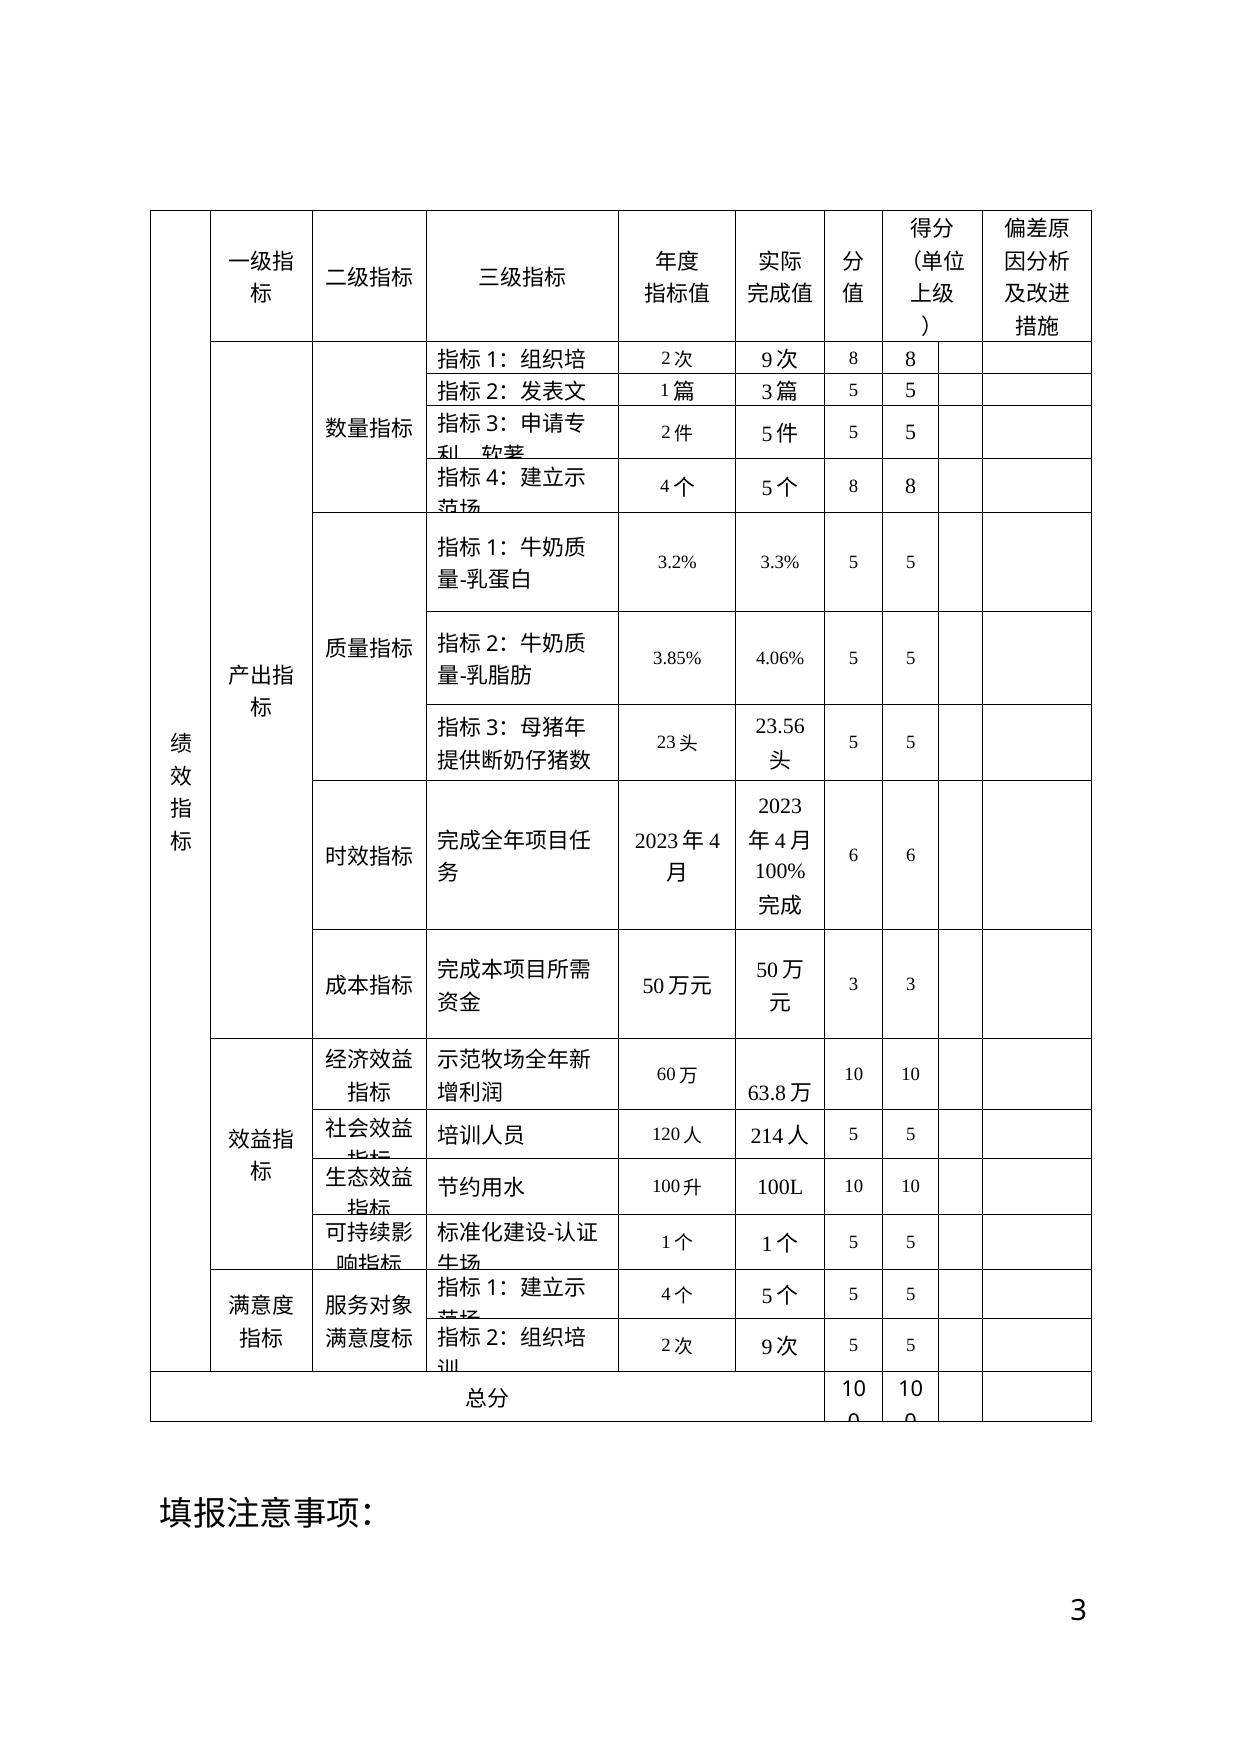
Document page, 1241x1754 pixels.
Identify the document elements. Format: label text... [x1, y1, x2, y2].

table_cell 数量指标 [313, 342, 426, 512]
table_cell 指标4：建立示范场 [427, 459, 618, 512]
table_cell 2件 [619, 406, 735, 458]
table_cell 100 [883, 1372, 938, 1421]
table_cell 3篇 [736, 374, 824, 404]
table_cell 9次 [736, 1319, 824, 1371]
table_cell [939, 1110, 982, 1158]
table_cell 标准化建设-认证牛场 [427, 1215, 618, 1269]
table_cell 23.56头 [736, 705, 824, 779]
table_cell 得分（单位上级 ） [883, 211, 982, 341]
table_cell [939, 374, 982, 404]
table_cell 指标2：牛奶质量-乳脂肪 [427, 612, 618, 704]
table_cell 5 [883, 1319, 938, 1371]
table_cell 1篇 [619, 374, 735, 404]
table_cell [939, 459, 982, 512]
table_cell [983, 1159, 1091, 1213]
table_cell 指标3：母猪年提供断奶仔猪数 [427, 705, 618, 779]
table_cell 5 [825, 1110, 882, 1158]
table_cell [939, 1215, 982, 1269]
table_cell 214人 [736, 1110, 824, 1158]
table_cell [939, 612, 982, 704]
table_cell 产出指标 [211, 342, 312, 1038]
table_cell [983, 930, 1091, 1038]
table_cell 5 [883, 374, 938, 404]
table_cell 实际 完成值 [736, 211, 824, 341]
table_cell 二级指标 [313, 211, 426, 341]
table_cell 5 [825, 1215, 882, 1269]
table_cell 偏差原因分析及改进 措施 [983, 211, 1091, 341]
table_cell [983, 781, 1091, 929]
table_cell [939, 1319, 982, 1371]
table_cell 2次 [619, 342, 735, 373]
table_cell 节约用水 [427, 1159, 618, 1213]
table_cell 5 [825, 705, 882, 779]
table_cell 生态效益指标 [313, 1159, 426, 1213]
table_cell 三级指标 [427, 211, 618, 341]
table_cell 2023年4月 [619, 781, 735, 929]
table_cell 指标3：申请专利、软著 [427, 406, 618, 458]
table_cell [939, 1372, 982, 1421]
table_cell [939, 406, 982, 458]
table_cell 5 [825, 406, 882, 458]
table_cell [983, 1270, 1091, 1318]
table_cell 120人 [619, 1110, 735, 1158]
table_cell [983, 374, 1091, 404]
table_cell 4.06% [736, 612, 824, 704]
table_cell 5 [883, 1215, 938, 1269]
table_cell [983, 1372, 1091, 1421]
table_cell 5 [883, 1270, 938, 1318]
table_cell 5 [825, 1319, 882, 1371]
table_cell 10 [883, 1159, 938, 1213]
table_cell 效益指标 [211, 1039, 312, 1269]
table_cell 50万元 [736, 930, 824, 1038]
table_cell 50万元 [619, 930, 735, 1038]
table_cell [939, 705, 982, 779]
table_cell 质量指标 [313, 513, 426, 779]
table_cell 指标2：组织培训 [427, 1319, 618, 1371]
table_cell 2次 [619, 1319, 735, 1371]
table_cell 3 [825, 930, 882, 1038]
table_cell 4个 [619, 459, 735, 512]
table_cell 5 [825, 374, 882, 404]
table_cell 8 [825, 459, 882, 512]
table_cell 满意度 指标 [211, 1270, 312, 1371]
table_cell 5个 [736, 1270, 824, 1318]
table_cell 5 [883, 1110, 938, 1158]
table_cell 时效指标 [313, 781, 426, 929]
table_cell 3 [883, 930, 938, 1038]
table_cell 6 [883, 781, 938, 929]
table_cell 5件 [736, 406, 824, 458]
table_cell 总分 [151, 1372, 824, 1421]
table_cell [983, 406, 1091, 458]
table_cell [983, 342, 1091, 373]
table_cell 10 [825, 1159, 882, 1213]
table_cell [983, 612, 1091, 704]
table_cell 3.2% [619, 513, 735, 611]
table_cell 绩 效 指 标 [151, 211, 210, 1371]
table_cell 培训人员 [427, 1110, 618, 1158]
table_cell [983, 459, 1091, 512]
table_cell 5 [883, 612, 938, 704]
table_cell [983, 1110, 1091, 1158]
table_cell 指标2：发表文章 [427, 374, 618, 404]
table_cell 1个 [736, 1215, 824, 1269]
table_cell [983, 1215, 1091, 1269]
table_cell [939, 930, 982, 1038]
table_cell 5 [825, 1270, 882, 1318]
table_cell 指标1：建立示范场 [427, 1270, 618, 1318]
table_cell 经济效益指标 [313, 1039, 426, 1109]
table_cell 一级指标 [211, 211, 312, 341]
text 填报注意事项： [159, 1478, 1087, 1543]
table_cell 3.85% [619, 612, 735, 704]
table_cell 60万 [619, 1039, 735, 1109]
table_cell [983, 513, 1091, 611]
table_cell 成本指标 [313, 930, 426, 1038]
table_cell 8 [825, 342, 882, 373]
table_cell 完成全年项目任务 [427, 781, 618, 929]
table_cell 100 [825, 1372, 882, 1421]
table_cell 指标1：牛奶质量-乳蛋白 [427, 513, 618, 611]
table_cell 指标1：组织培训 [427, 342, 618, 373]
table_cell 5 [883, 406, 938, 458]
table_cell [939, 1270, 982, 1318]
table_cell 10 [883, 1039, 938, 1109]
table_cell 5个 [736, 459, 824, 512]
table_cell 分值 [825, 211, 882, 341]
table_cell [939, 1159, 982, 1213]
table_cell 年度 指标值 [619, 211, 735, 341]
table_cell 服务对象满意度标 [313, 1270, 426, 1371]
table_cell 示范牧场全年新增利润 [427, 1039, 618, 1109]
table_cell 6 [825, 781, 882, 929]
table_cell 5 [883, 705, 938, 779]
table_cell [939, 342, 982, 373]
table_cell [939, 1039, 982, 1109]
table_cell 1个 [619, 1215, 735, 1269]
table_cell 可持续影响指标 [313, 1215, 426, 1269]
table_cell [983, 705, 1091, 779]
table_cell 5 [883, 513, 938, 611]
table_cell 8 [883, 459, 938, 512]
table_cell 8 [883, 342, 938, 373]
table_cell 2023年4月100%完成 [736, 781, 824, 929]
table_cell 完成本项目所需资金 [427, 930, 618, 1038]
table_cell 社会效益指标 [313, 1110, 426, 1158]
table_cell 10 [825, 1039, 882, 1109]
table_cell 9次 [736, 342, 824, 373]
table_cell [983, 1319, 1091, 1371]
table_cell 3.3% [736, 513, 824, 611]
table_cell [939, 781, 982, 929]
table_cell 5 [825, 513, 882, 611]
table_cell 63.8万 [736, 1039, 824, 1109]
table_cell 4个 [619, 1270, 735, 1318]
table_cell 23头 [619, 705, 735, 779]
table_cell 100L [736, 1159, 824, 1213]
table_cell [983, 1039, 1091, 1109]
table_cell [939, 513, 982, 611]
table_cell 5 [825, 612, 882, 704]
table_cell 100升 [619, 1159, 735, 1213]
